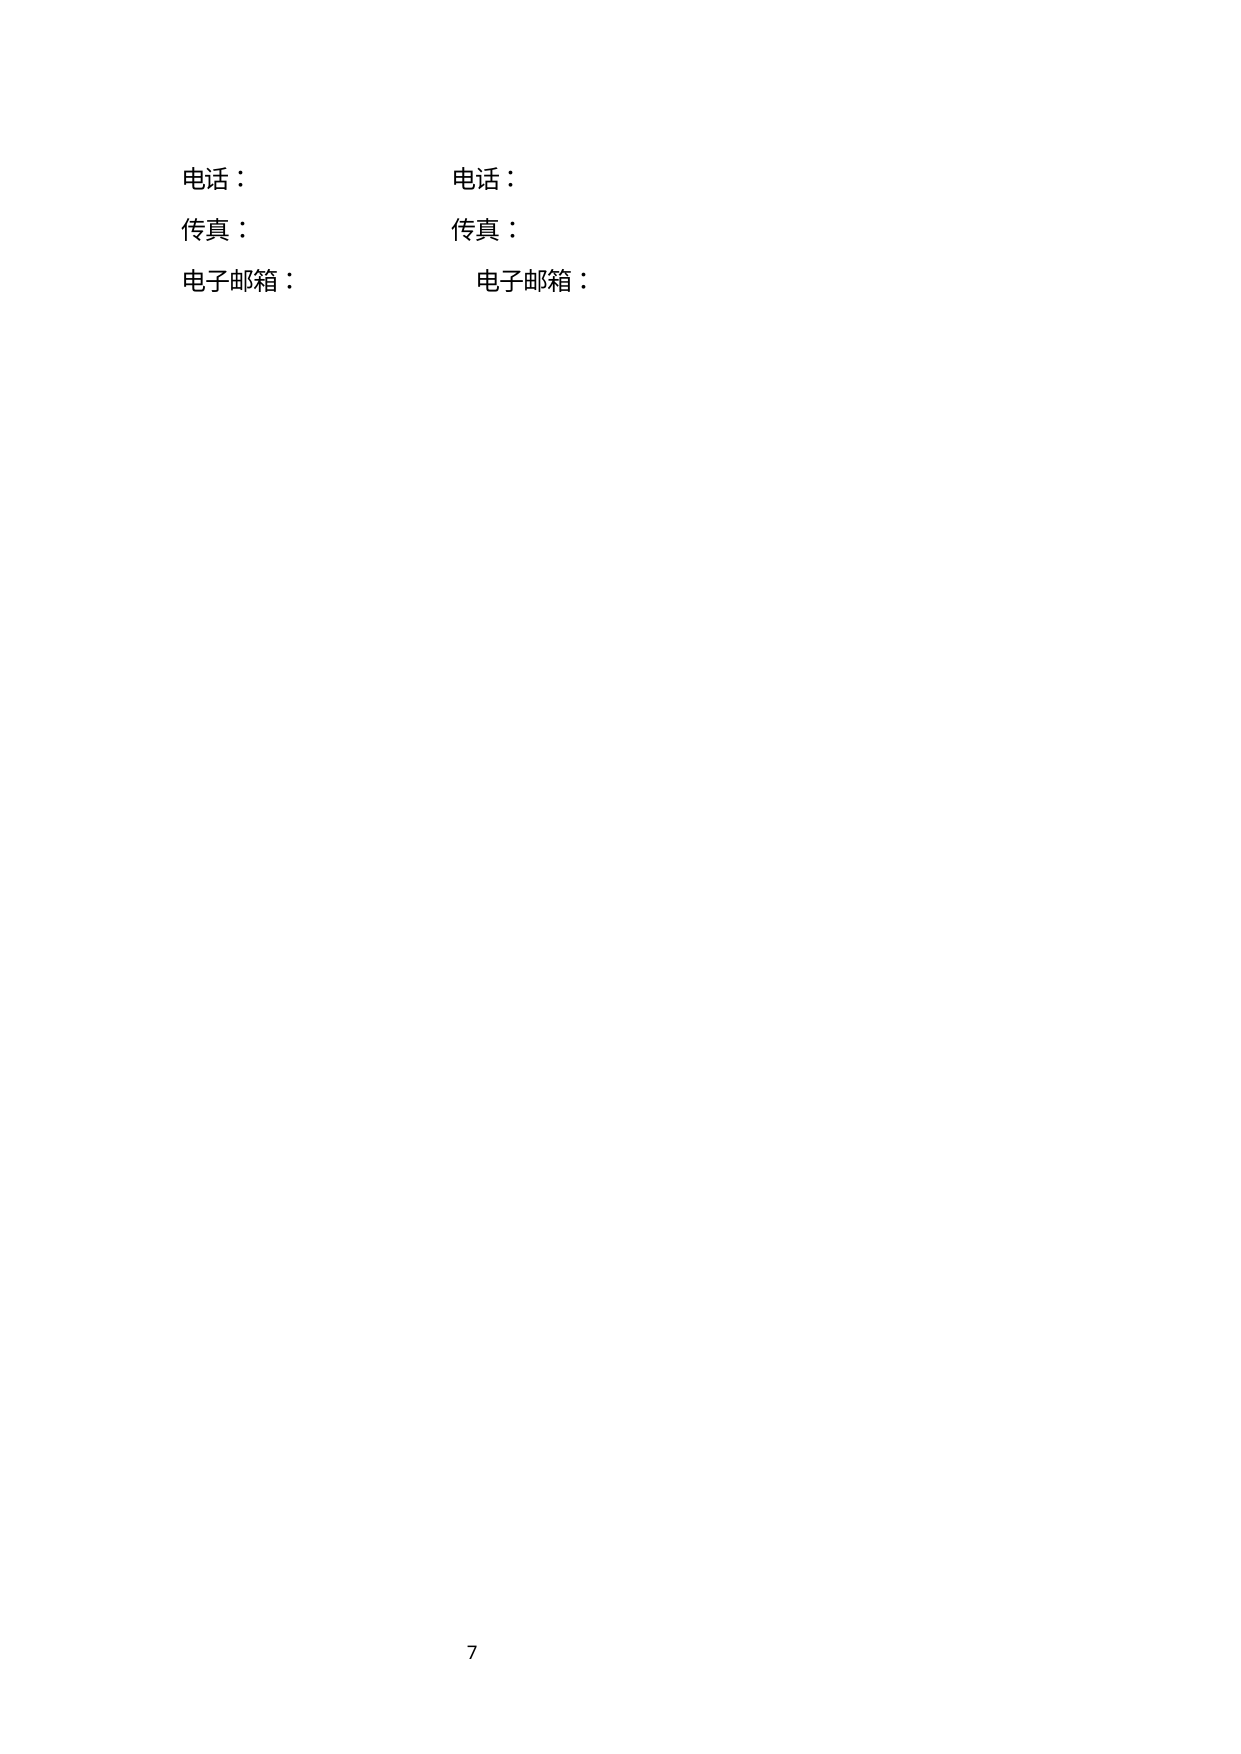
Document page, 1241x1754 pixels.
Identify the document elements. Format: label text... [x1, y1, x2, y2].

text 电话： 电话： [181, 162, 1121, 196]
text 电子邮箱： 电子邮箱： [181, 264, 1121, 298]
text 传真： 传真： [181, 213, 1121, 247]
